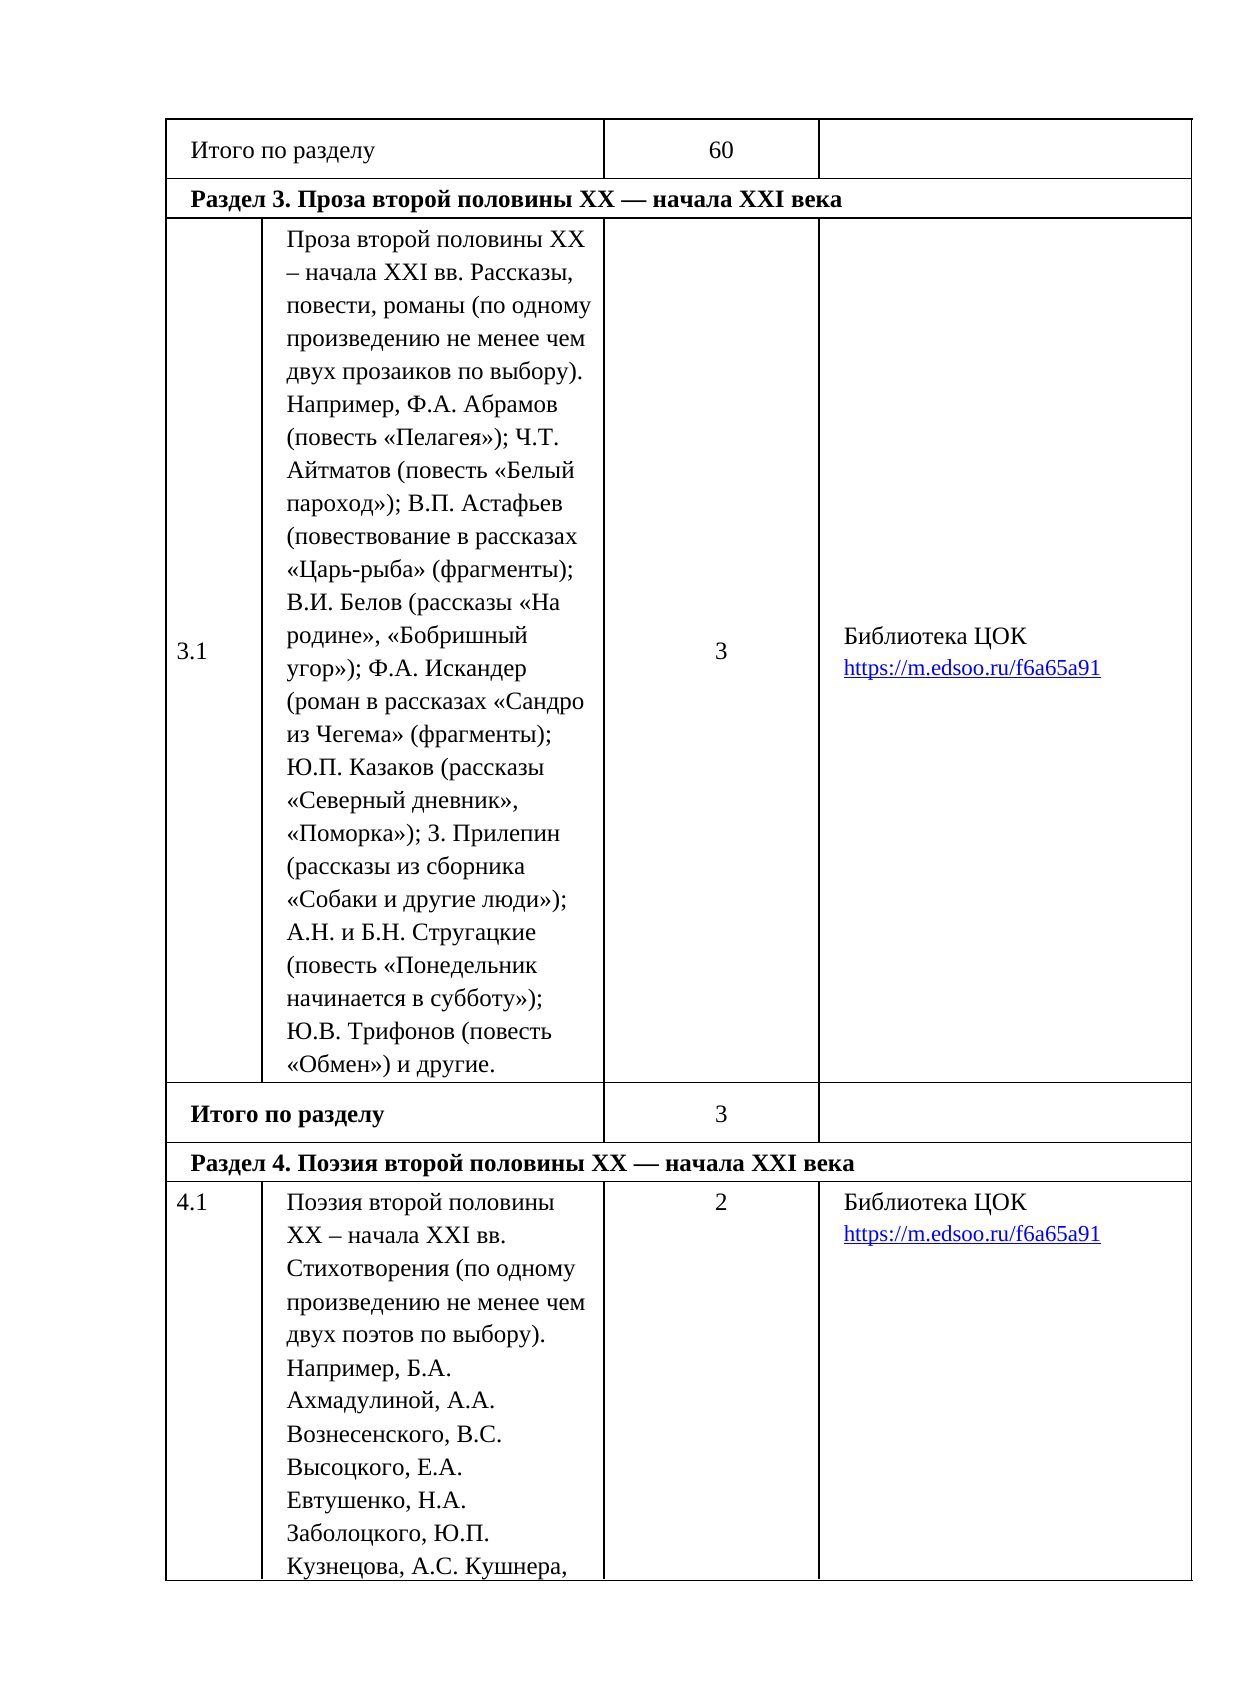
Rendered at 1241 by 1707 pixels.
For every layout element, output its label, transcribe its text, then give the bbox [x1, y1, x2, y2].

table_cell Итого по разделу [167, 120, 603, 178]
table_cell [820, 120, 1191, 178]
table_cell Раздел 3. Проза второй половины XX — начала XXI века [167, 179, 1191, 217]
table_cell 3 [605, 219, 818, 1082]
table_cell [263, 1182, 603, 1579]
table_cell Раздел 4. Поэзия второй половины XX — начала XXI века [167, 1143, 1191, 1181]
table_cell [820, 219, 1191, 1082]
table_cell 4.1 [167, 1182, 261, 1579]
table_cell 3.1 [167, 219, 261, 1082]
table_cell 60 [605, 120, 818, 178]
table_cell [820, 1083, 1191, 1141]
table_cell 2 [605, 1182, 818, 1579]
table_cell 3 [605, 1083, 818, 1141]
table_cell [820, 1182, 1191, 1579]
table_cell Проза второй половины XX – начала XXI вв. Рассказы, повести, романы (по одному произведению не менее чем двух прозаиков по выбору). Например, Ф.А. Абрамов (повесть «Пелагея»); Ч.Т. Айтматов (повесть «Белый пароход»); В.П. Астафьев (повествование в рассказах «Царь-рыба» (фрагменты); В.И. Белов (рассказы «На родине», «Бобришный угор»); Ф.А. Искандер (роман в рассказах «Сандро из Чегема» (фрагменты); Ю.П. Казаков (рассказы «Северный дневник», «Поморка»); З. Прилепин (рассказы из сборника «Собаки и другие люди»); А.Н. и Б.Н. Стругацкие (повесть «Понедельник начинается в субботу»); Ю.В. Трифонов (повесть «Обмен») и другие. [263, 219, 603, 1082]
table_cell Итого по разделу [167, 1083, 603, 1141]
